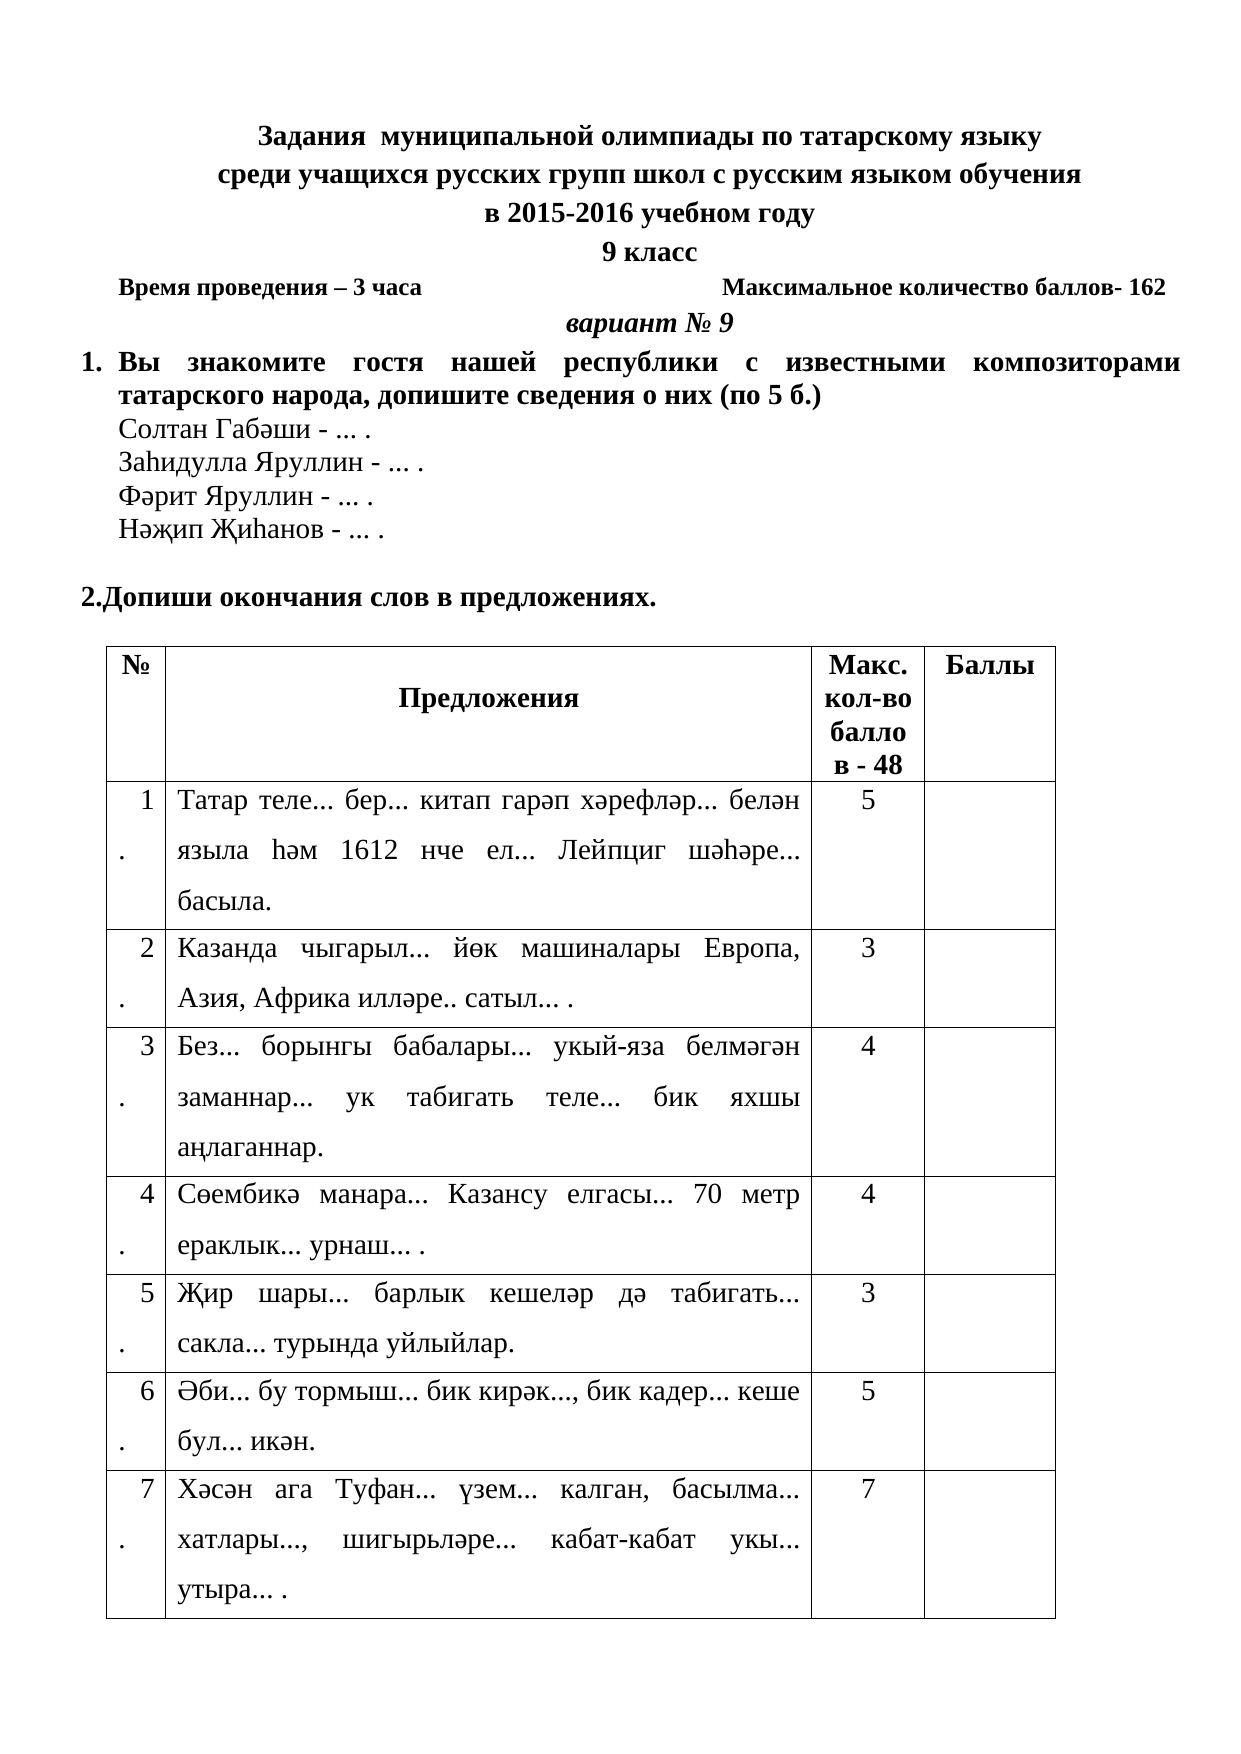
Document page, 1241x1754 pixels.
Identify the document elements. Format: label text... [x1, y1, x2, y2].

table_cell [925, 1373, 1055, 1470]
table_cell 6. [107, 1373, 165, 1470]
table_cell 5 [812, 1373, 924, 1470]
table_cell 2. [107, 930, 165, 1027]
text в 2015-2016 учебном году [118, 195, 1181, 229]
table_cell [925, 1177, 1055, 1274]
table_cell Әби... бу тормыш... бик кирәк..., бик кадер... кеше бул... икән. [166, 1373, 811, 1470]
table_cell [925, 782, 1055, 929]
table_cell 3 [812, 1275, 924, 1372]
table_cell Сөембикә манара... Казансу елгасы... 70 метр ераклык... урнаш... . [166, 1177, 811, 1274]
table_cell 7 [812, 1471, 924, 1618]
list Вы знакомите гостя нашей республики с известными композиторами татарского народа, допишите сведения о них (по 5 б.) [81, 344, 1181, 411]
table_cell 7. [107, 1471, 165, 1618]
text вариант № 9 [118, 305, 1181, 339]
text среди учащихся русских групп школ с русским языком обучения [118, 157, 1181, 190]
table_cell 4 [812, 1177, 924, 1274]
text 9 класс [118, 234, 1181, 267]
text Заһидулла Яруллин - ... . [118, 444, 1181, 478]
table_cell Татар теле... бер... китап гарәп хәрефләр... белән языла һәм 1612 нче ел... Лейпциг шәһәре... басыла. [166, 782, 811, 929]
text Фәрит Яруллин - ... . [118, 478, 1181, 512]
table_cell 5. [107, 1275, 165, 1372]
table_cell [925, 930, 1055, 1027]
table_cell 4 [812, 1028, 924, 1176]
table_cell Җир шары... барлык кешеләр дә табигать... сакла... турында уйлыйлар. [166, 1275, 811, 1372]
table_cell 3. [107, 1028, 165, 1176]
table_header Макс.кол-во баллов - 48 [812, 647, 924, 781]
text Нәҗип Җиһанов - ... . [118, 512, 1181, 545]
text Задания муниципальной олимпиады по татарскому языку [118, 118, 1181, 152]
table_cell 4. [107, 1177, 165, 1274]
table_cell Без... борынгы бабалары... укый-яза белмәгән заманнар... ук табигать теле... бик яхшы аңлаганнар. [166, 1028, 811, 1176]
table_header Баллы [925, 647, 1055, 781]
table_cell 1. [107, 782, 165, 929]
table_header Предложения [166, 647, 811, 781]
table_cell [925, 1028, 1055, 1176]
text Солтан Габәши - ... . [118, 411, 1181, 444]
table_cell Казанда чыгарыл... йөк машиналары Европа, Азия, Африка илләре.. сатыл... . [166, 930, 811, 1027]
table_cell Хәсән ага Туфан... үзем... калган, басылма... хатлары..., шигырьләре... кабат-кабат укы... утыра... . [166, 1471, 811, 1618]
text 2.Допиши окончания слов в предложениях. [81, 579, 1181, 612]
table_cell 3 [812, 930, 924, 1027]
text Время проведения – 3 часа Максимальное количество баллов- 162 [118, 272, 1181, 301]
table_cell [925, 1275, 1055, 1372]
table_cell [925, 1471, 1055, 1618]
table_cell 5 [812, 782, 924, 929]
table_header № [107, 647, 165, 781]
